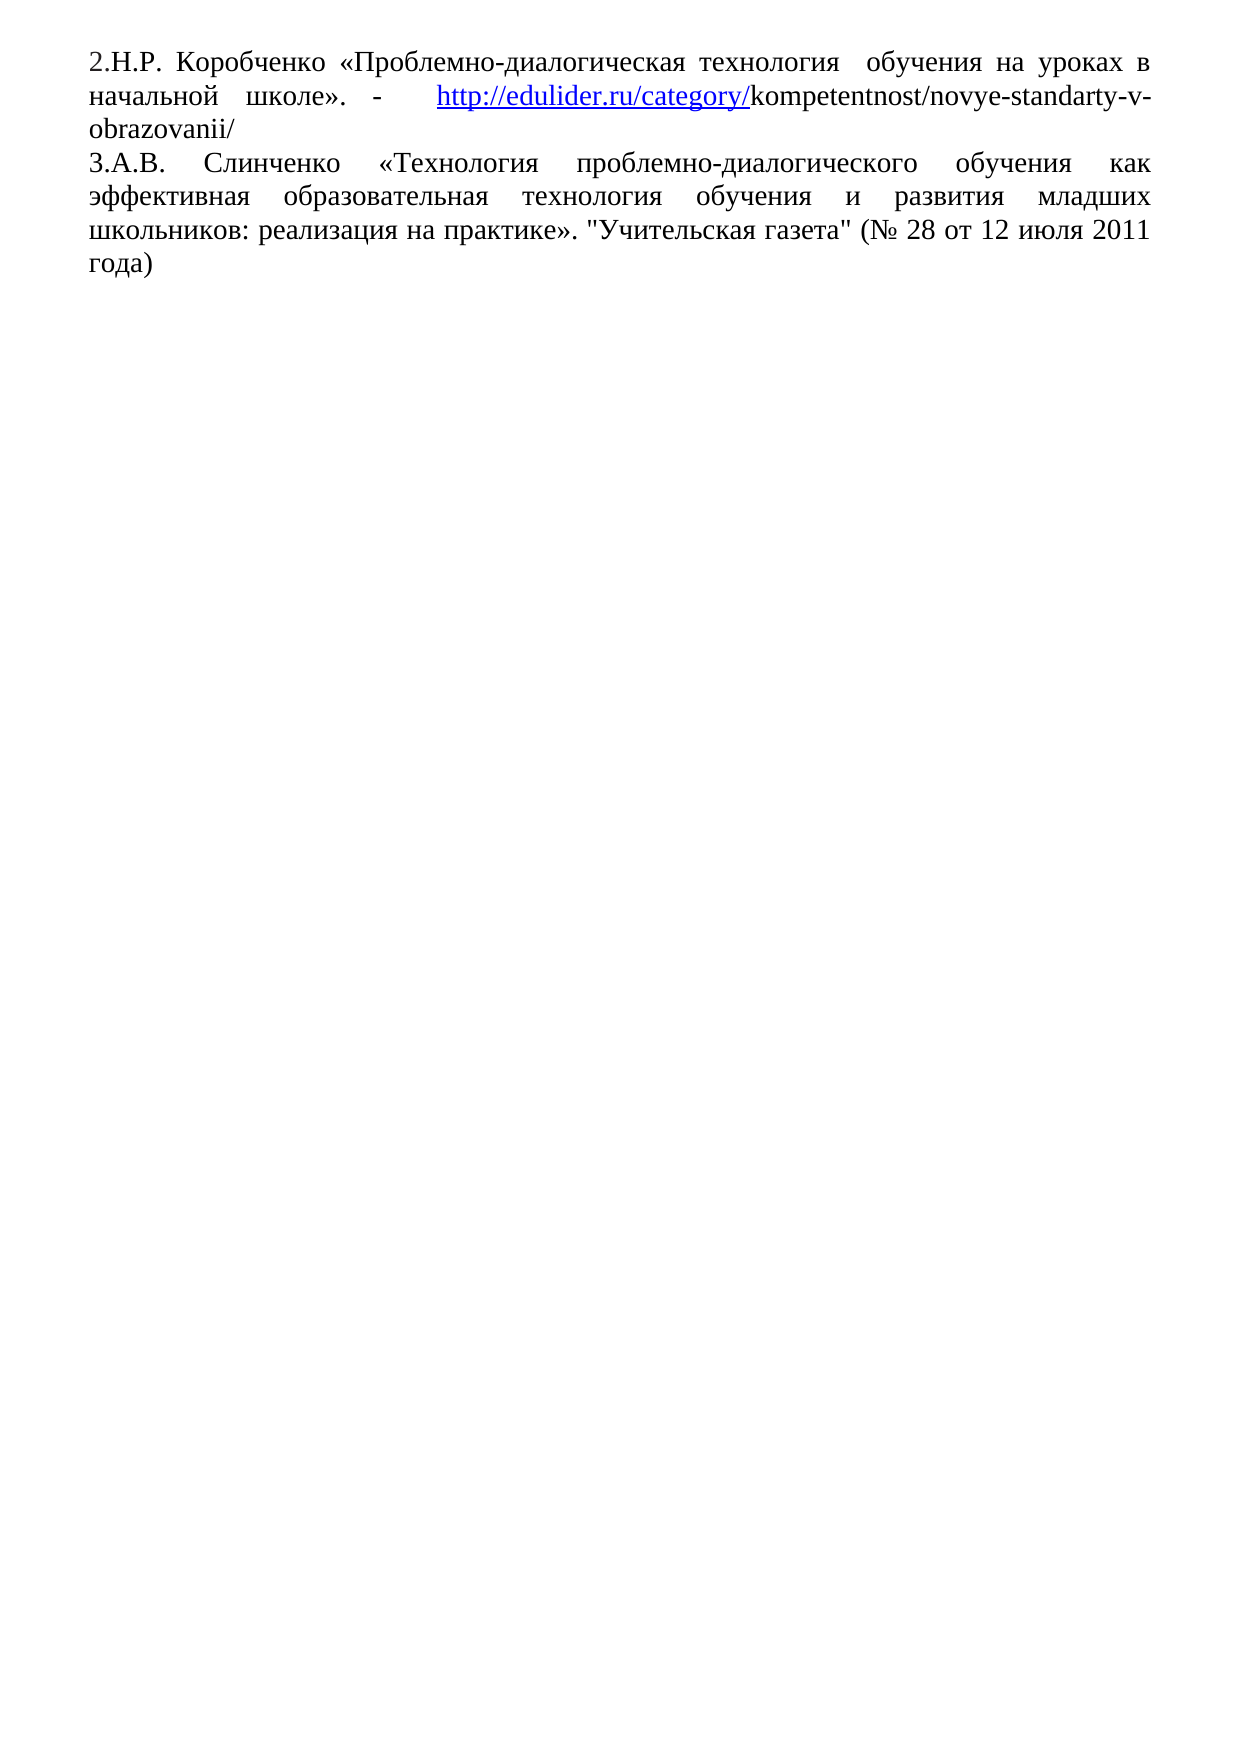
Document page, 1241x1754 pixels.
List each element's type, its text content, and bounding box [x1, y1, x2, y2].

text 2.Н.Р. Коробченко «Проблемно-диалогическая технология обучения на уроках в начальной школе». - http://edulider.ru/category/kompetentnost/novye-standarty-v-obrazovanii/ [89, 44, 1152, 145]
text 3.А.В. Слинченко «Технология проблемно-диалогического обучения как эффективная образовательная технология обучения и развития младших школьников: реализация на практике». "Учительская газета" (№ 28 от 12 июля 2011 года) [89, 145, 1152, 279]
